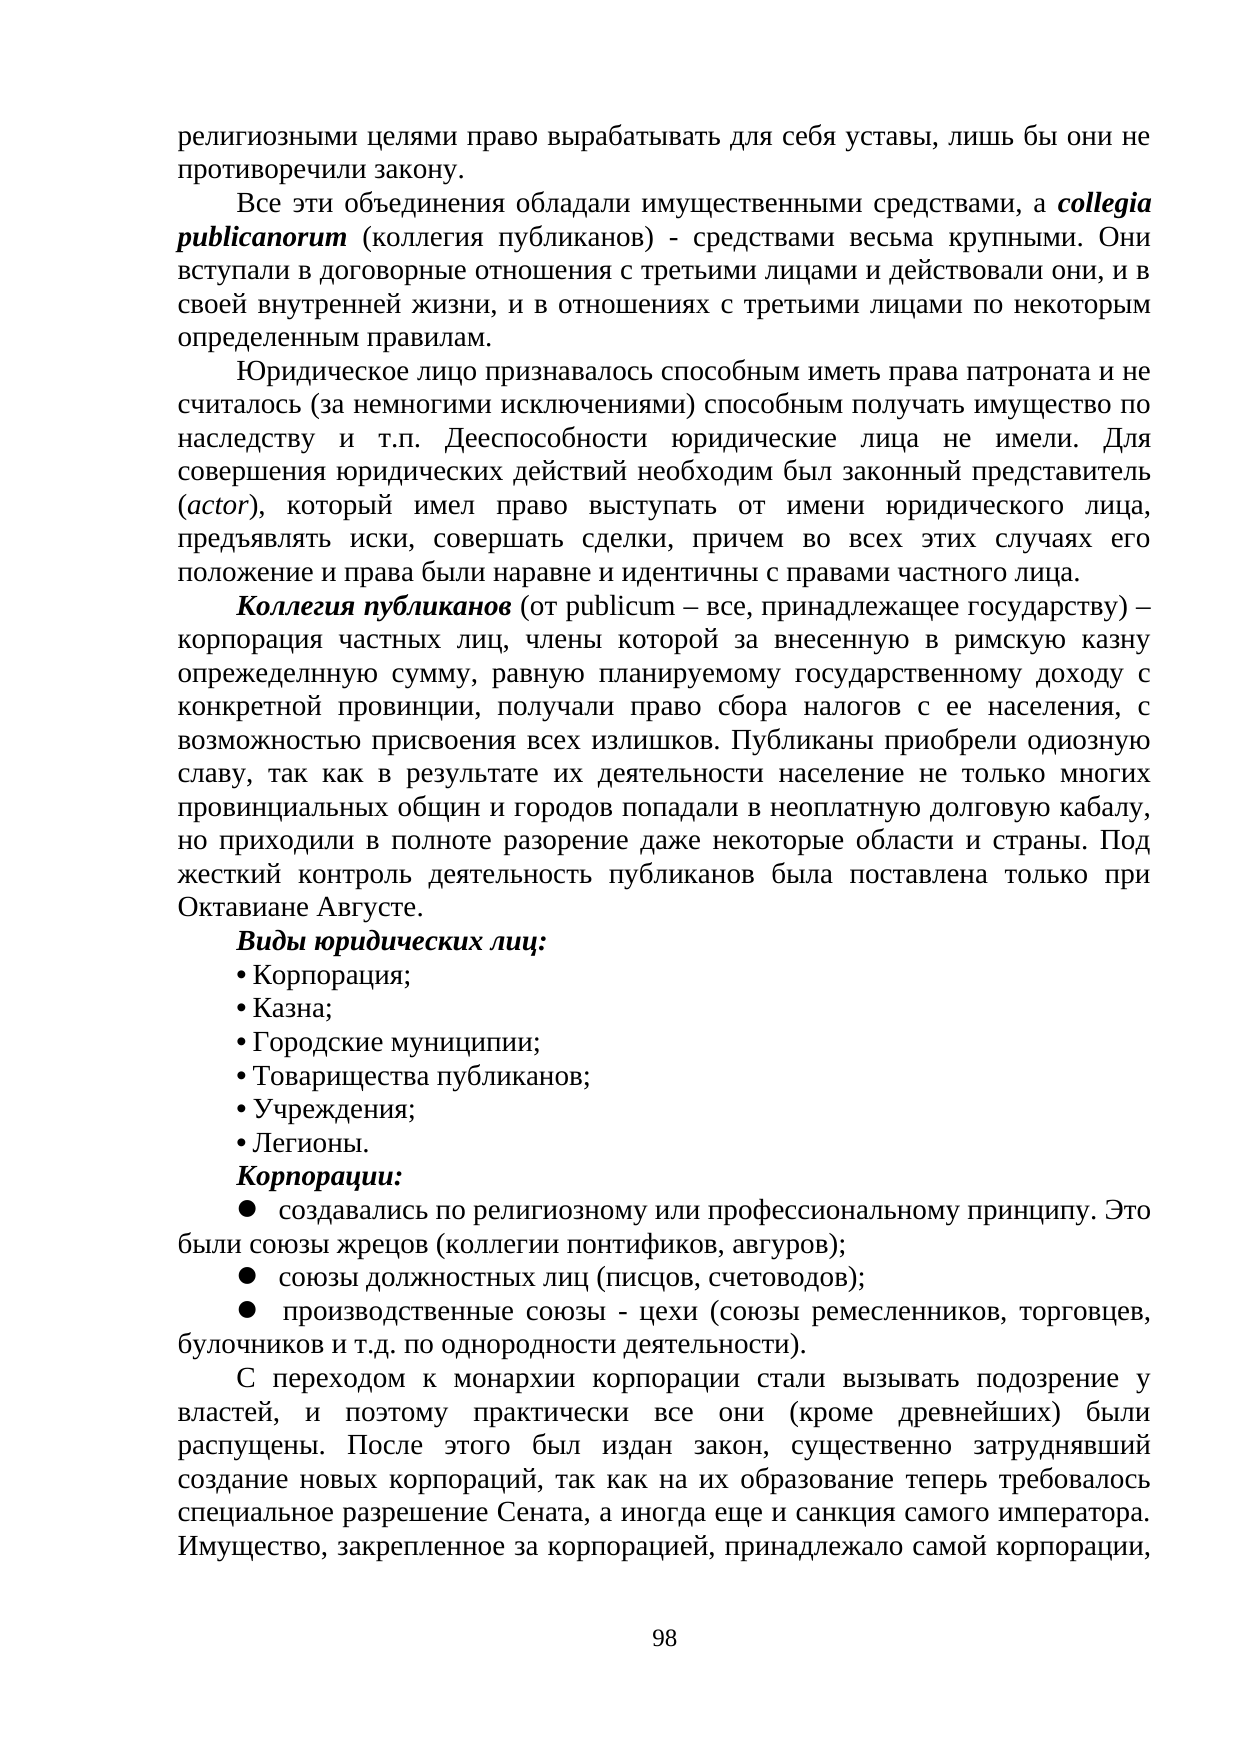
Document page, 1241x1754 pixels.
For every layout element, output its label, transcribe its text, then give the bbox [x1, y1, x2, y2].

text Корпорации: [177, 1158, 1152, 1192]
text Юридическое лицо признавалось способным иметь права патроната и не считалось (за немногими исключениями) способным получать имущество по наследству и т.п. Дееспособности юридические лица не имели. Для совершения юридических действий необходим был законный представитель (actor), который имел право выступать от имени юридического лица, предъявлять иски, совершать сделки, причем во всех этих случаях его положение и права были наравне и идентичны с правами частного лица. [177, 353, 1152, 588]
list Казна; [177, 990, 1152, 1024]
list Корпорация; [177, 957, 1152, 990]
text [177, 118, 1152, 185]
list производственные союзы - цехи (союзы ремесленников, торговцев, булочников и т.д. по однородности деятельности). [177, 1293, 1152, 1360]
text Коллегия публиканов (от publicum – все, принадлежащее государству) – корпорация частных лиц, члены которой за внесенную в римскую казну опрежеделнную сумму, равную планируемому государственному доходу с конкретной провинции, получали право сбора налогов с ее населения, с возможностью присвоения всех излишков. Публиканы приобрели одиозную славу, так как в результате их деятельности население не только многих провинциальных общин и городов попадали в неоплатную долговую кабалу, но приходили в полноте разорение даже некоторые области и страны. Под жесткий контроль деятельность публиканов была поставлена только при Октавиане Августе. [177, 588, 1152, 923]
list создавались по религиозному или профессиональному принципу. Это были союзы жрецов (коллегии понтификов, авгуров); [177, 1192, 1152, 1259]
text Виды юридических лиц: [177, 923, 1152, 957]
list Учреждения; [177, 1091, 1152, 1125]
list Легионы. [177, 1125, 1152, 1158]
list Городские муниципии; [177, 1024, 1152, 1058]
text Все эти объединения обладали имущественными средствами, а collegia publicanorum (коллегия публиканов) - средствами весьма крупными. Они вступали в договорные отношения с третьими лицами и действовали они, и в своей внутренней жизни, и в отношениях с третьими лицами по некоторым определенным правилам. [177, 185, 1152, 353]
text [177, 1360, 1152, 1561]
list союзы должностных лиц (писцов, счетоводов); [177, 1259, 1152, 1293]
list Товарищества публиканов; [177, 1058, 1152, 1091]
